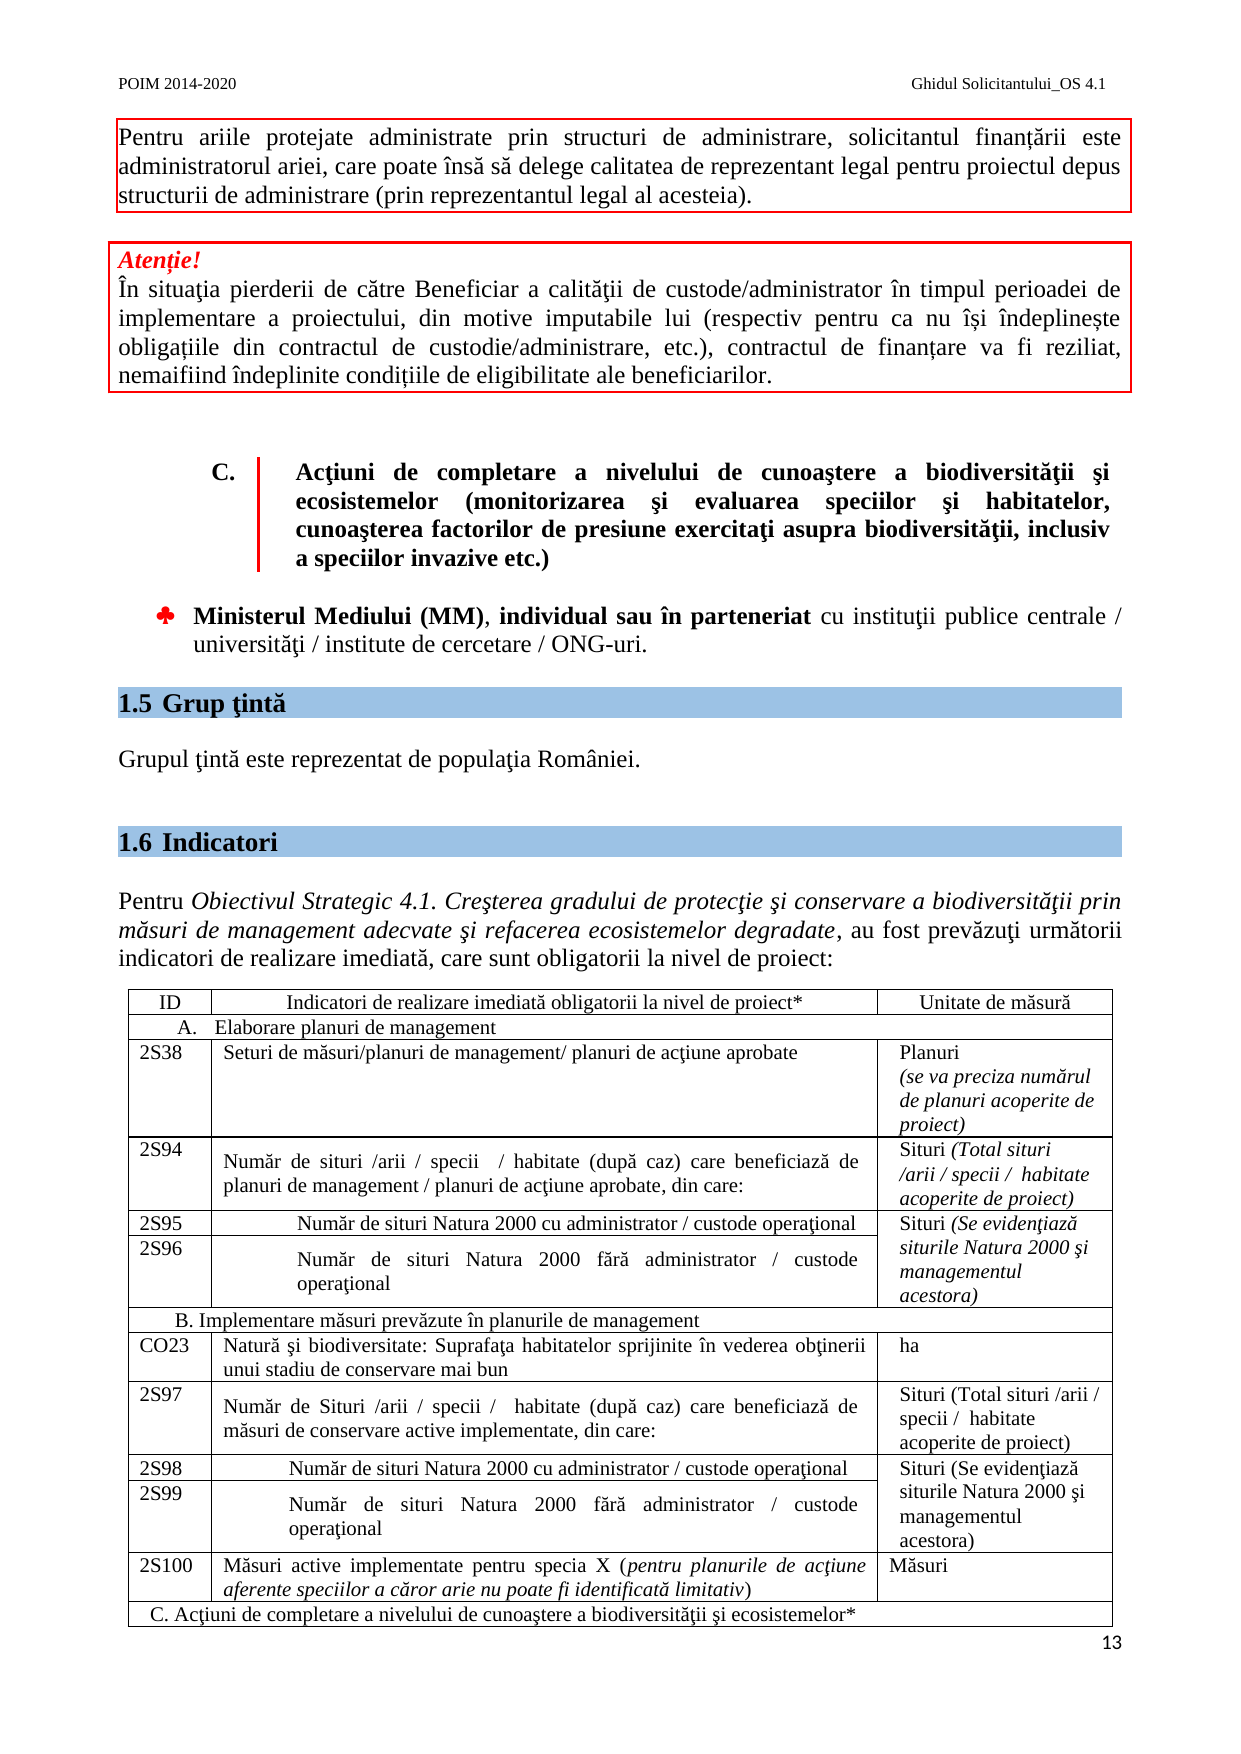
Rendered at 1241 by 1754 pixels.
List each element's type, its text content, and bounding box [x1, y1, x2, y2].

table_cell Măsuri active implementate pentru specia X (pentru planurile de acţiune aferente speciilor a căror arie nu poate fi identificată limitativ) [212, 1553, 877, 1601]
table_cell 2S98 [129, 1455, 211, 1479]
table_cell Număr de situri /arii / specii / habitate (după caz) care beneficiază de planuri de management / planuri de acţiune aprobate, din care: [212, 1138, 877, 1209]
table_cell Planuri (se va preciza numărul de planuri acoperite de proiect) [878, 1040, 1112, 1136]
table_header ID [129, 990, 211, 1014]
text Grupul ţintă este reprezentat de populaţia României. [118, 744, 1122, 773]
list Pentru ariile protejate administrate prin structuri de administrare, solicitantul finanțării este administratorul ariei, care poate însă să delege calitatea de reprezentant legal pentru proiectul depus structurii de administrare (prin reprezentantul legal al acesteia). [118, 120, 1130, 211]
subtitle Indicatori [118, 826, 1122, 857]
table_cell 2S100 [129, 1553, 211, 1601]
table_cell 2S95 [129, 1211, 211, 1235]
table_header Acţiuni de completare a nivelului de cunoaştere a biodiversităţii şi ecosistemelor (monitorizarea şi evaluarea speciilor şi habitatelor, cunoaşterea factorilor de presiune exercitaţi asupra biodiversităţii, inclusiv a speciilor invazive etc.) [260, 457, 1122, 572]
table_cell B. Implementare măsuri prevăzute în planurile de management [129, 1308, 1112, 1332]
table_cell 2S99 [129, 1481, 211, 1552]
table_cell Măsuri [878, 1553, 1112, 1601]
table_cell 2S96 [129, 1236, 211, 1307]
list Ministerul Mediului (MM), individual sau în parteneriat cu instituţii publice centrale / universităţi / institute de cercetare / ONG-uri. [156, 601, 1122, 658]
table_cell Număr de situri Natura 2000 fără administrator / custode operaţional [212, 1236, 877, 1307]
table_cell Număr de situri Natura 2000 fără administrator / custode operaţional [212, 1481, 877, 1552]
table_cell Situri (Se evidenţiază siturile Natura 2000 şi managementul acestora) [878, 1211, 1112, 1307]
table_cell Elaborare planuri de management [129, 1015, 1112, 1039]
table_cell Număr de situri Natura 2000 cu administrator / custode operaţional [212, 1455, 877, 1479]
table_cell Situri (Total situri /arii / specii / habitate acoperite de proiect) [878, 1382, 1112, 1454]
table_cell Seturi de măsuri/planuri de management/ planuri de acţiune aprobate [212, 1040, 877, 1136]
table_cell 2S94 [129, 1138, 211, 1209]
table_cell ha [878, 1333, 1112, 1381]
text Pentru Obiectivul Strategic 4.1. Creşterea gradului de protecţie şi conservare a biodiversităţii prin măsuri de management adecvate şi refacerea ecosistemelor degradate, au fost prevăzuţi următorii indicatori de realizare imediată, care sunt obligatorii la nivel de proiect: [118, 886, 1122, 972]
table_cell CO23 [129, 1333, 211, 1381]
table_header C. [118, 457, 257, 572]
table_cell Situri (Se evidenţiază siturile Natura 2000 şi managementul acestora) [878, 1455, 1112, 1552]
subtitle Grup ţintă [118, 687, 1122, 718]
table_cell Număr de situri Natura 2000 cu administrator / custode operaţional [212, 1211, 877, 1235]
table_cell 2S38 [129, 1040, 211, 1136]
table_cell Natură şi biodiversitate: Suprafaţa habitatelor sprijinite în vederea obţinerii unui stadiu de conservare mai bun [212, 1333, 877, 1381]
table_header Unitate de măsură [878, 990, 1112, 1014]
list În situaţia pierderii de către Beneficiar a calităţii de custode/administrator în timpul perioadei de implementare a proiectului, din motive imputabile lui (respectiv pentru ca nu își îndeplinește obligațiile din contractul de custodie/administrare, etc.), contractul de finanțare va fi reziliat, nemaifiind îndeplinite condițiile de eligibilitate ale beneficiarilor. [110, 270, 1130, 391]
table_cell 2S97 [129, 1382, 211, 1454]
list Atenție! [110, 244, 1130, 270]
table_cell Număr de Situri /arii / specii / habitate (după caz) care beneficiază de măsuri de conservare active implementate, din care: [212, 1382, 877, 1454]
table_cell Situri (Total situri /arii / specii / habitate acoperite de proiect) [878, 1138, 1112, 1209]
table_cell C. Acţiuni de completare a nivelului de cunoaştere a biodiversităţii şi ecosistemelor* [129, 1602, 1112, 1626]
table_header Indicatori de realizare imediată obligatorii la nivel de proiect* [212, 990, 877, 1014]
